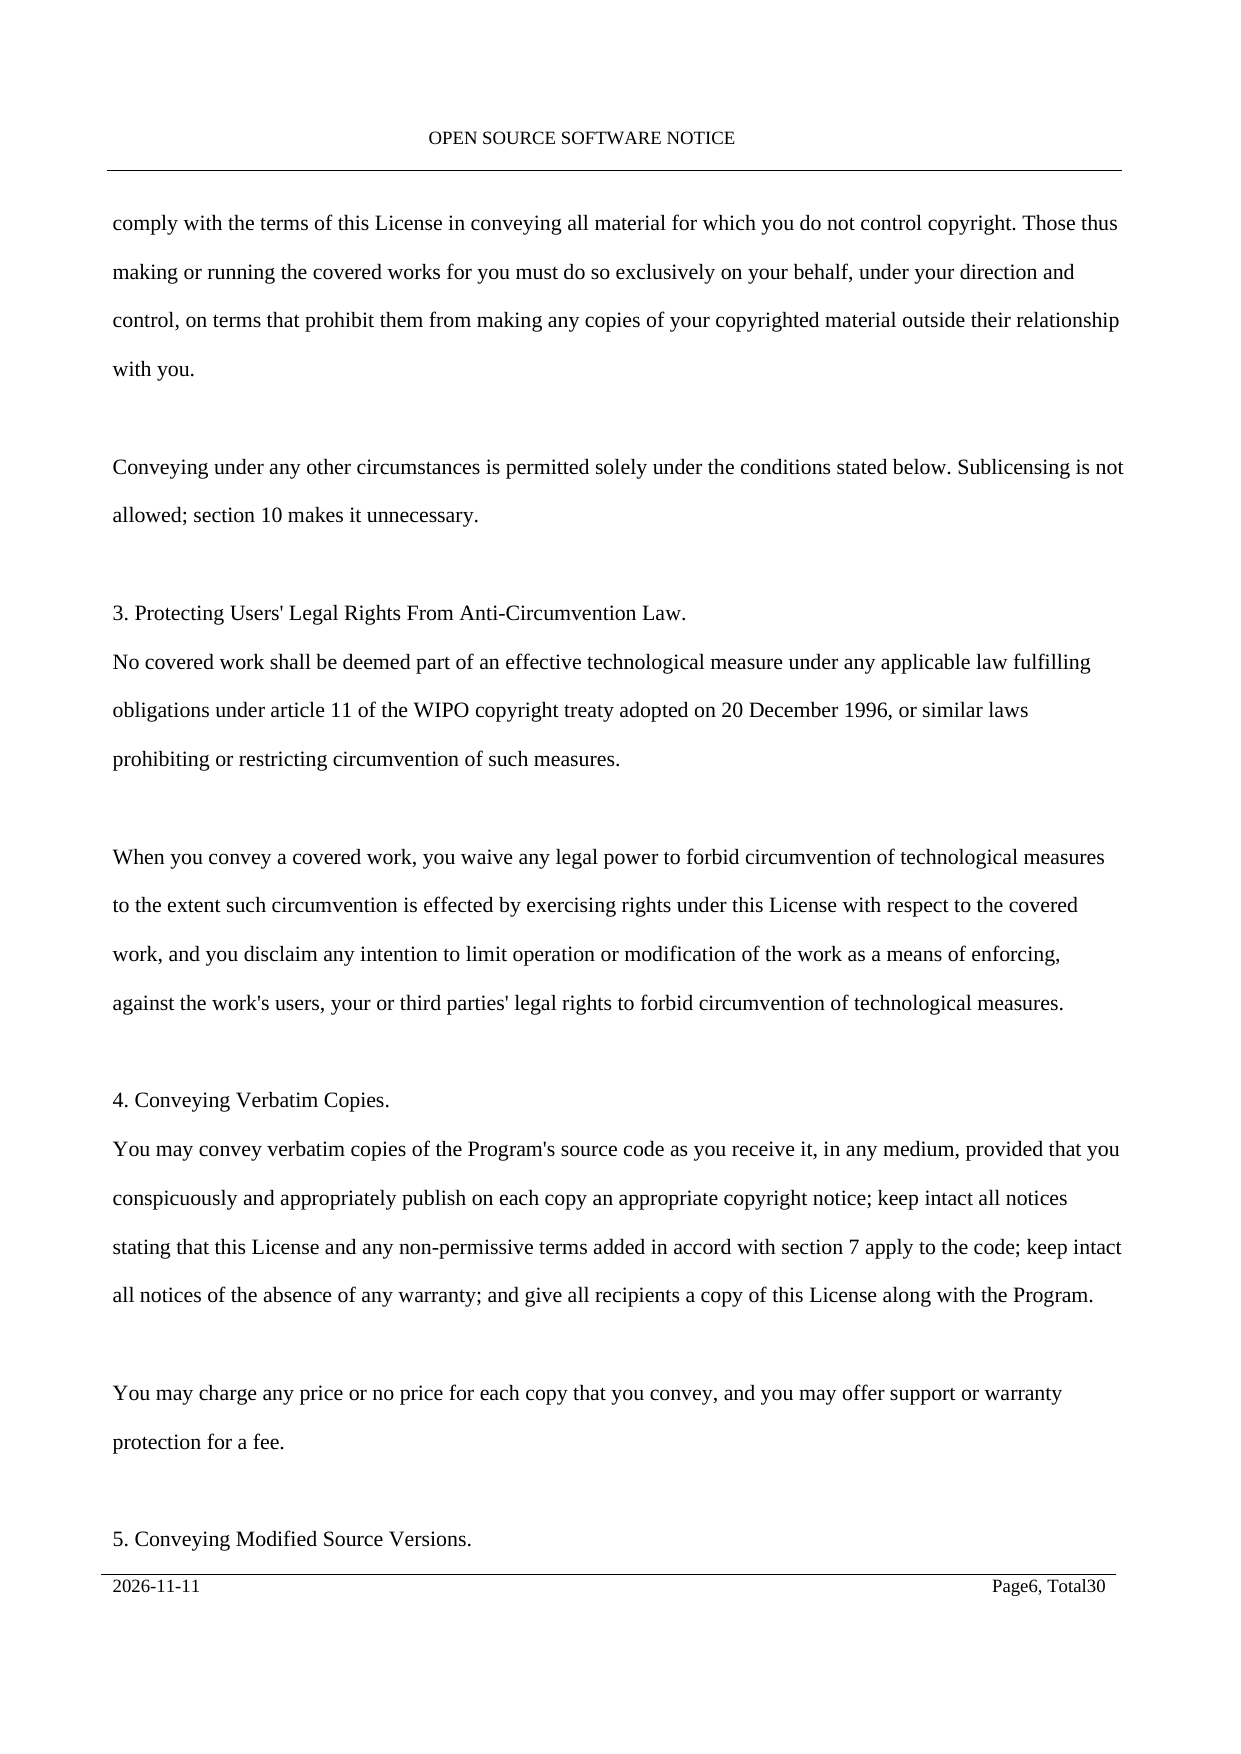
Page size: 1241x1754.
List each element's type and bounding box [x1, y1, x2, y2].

text [112, 206, 1128, 1555]
